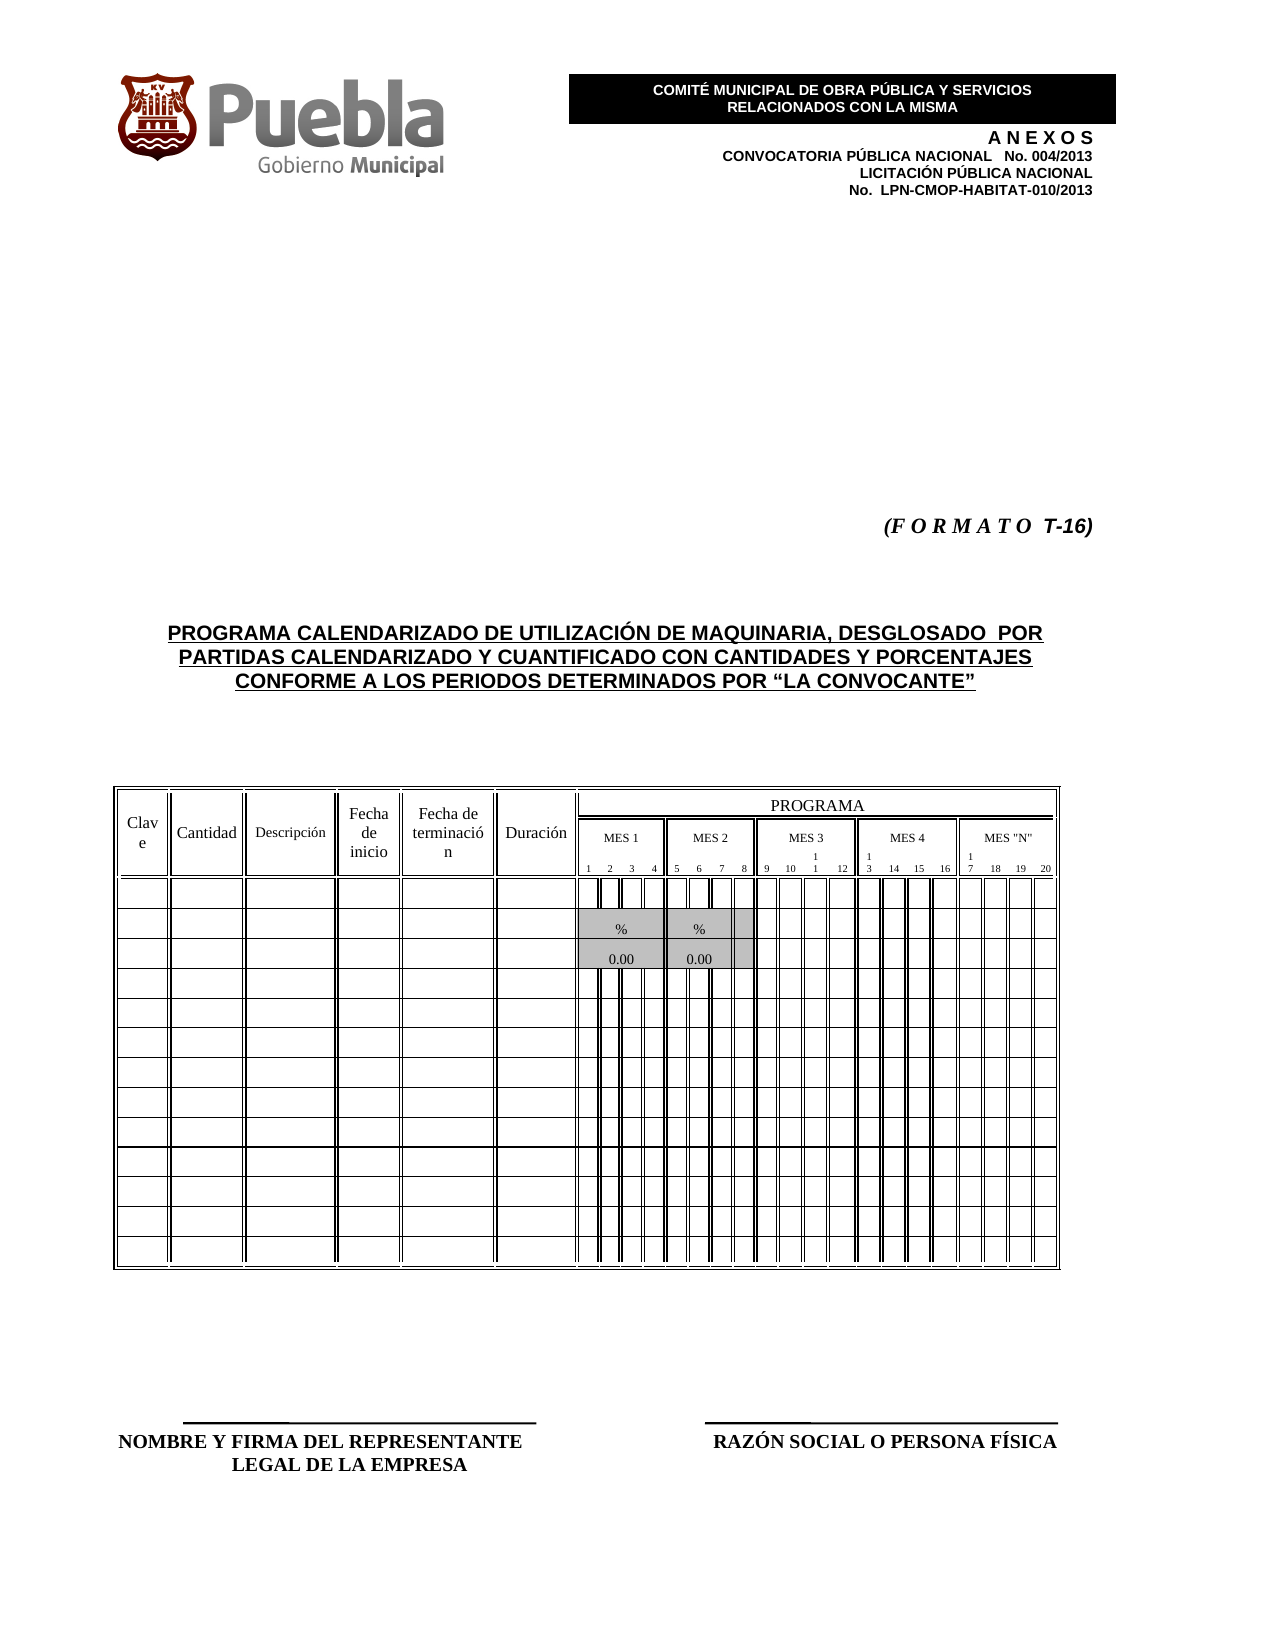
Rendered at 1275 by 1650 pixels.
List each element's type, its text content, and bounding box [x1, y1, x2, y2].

table_cell [403, 939, 493, 968]
table_cell [1035, 1177, 1056, 1206]
table_cell [579, 1058, 597, 1087]
table_cell [339, 1207, 399, 1236]
table_cell [805, 1088, 826, 1117]
table_cell [668, 879, 686, 908]
table_cell [339, 1118, 399, 1146]
table_cell [1010, 1118, 1031, 1146]
table_cell [780, 1177, 801, 1206]
table_cell [909, 909, 929, 938]
table_cell [805, 1058, 826, 1087]
table_cell 8 [733, 845, 753, 874]
table_cell [247, 879, 334, 908]
table_cell [780, 969, 801, 997]
table_cell [884, 1028, 904, 1057]
table_cell [713, 879, 731, 908]
table_cell [172, 879, 242, 908]
table_cell [985, 1088, 1006, 1117]
table_cell [579, 1177, 597, 1206]
table_cell [339, 999, 399, 1027]
table_cell [985, 939, 1006, 968]
table_cell [668, 1207, 686, 1236]
table_cell [620, 1237, 643, 1266]
table_cell [960, 1118, 981, 1146]
table_cell [247, 1088, 334, 1117]
table_cell [735, 879, 753, 908]
table_cell [960, 879, 981, 908]
table_cell % [579, 909, 663, 938]
table_cell [403, 999, 493, 1027]
table_cell [828, 1237, 856, 1266]
table_cell [118, 1058, 167, 1087]
table_cell [780, 1058, 801, 1087]
table_cell [623, 1207, 641, 1236]
table_cell [172, 969, 242, 997]
table_cell [934, 879, 956, 908]
table_cell [623, 879, 641, 908]
table_cell [960, 939, 981, 968]
table_cell [403, 1028, 493, 1057]
table_cell [735, 999, 753, 1027]
table_cell 16 [931, 845, 956, 874]
table_cell 3 [620, 845, 643, 874]
table_cell [339, 969, 399, 997]
table_cell [909, 999, 929, 1027]
table_cell [960, 1177, 981, 1206]
table_cell [758, 1118, 776, 1146]
table_cell MES 2 [668, 820, 753, 845]
table_cell [830, 1207, 854, 1236]
table_cell [118, 1028, 167, 1057]
table_cell [1010, 909, 1031, 938]
table_cell [805, 1028, 826, 1057]
table_cell [498, 1118, 575, 1146]
table_cell [713, 1118, 731, 1146]
table_cell [645, 1207, 663, 1236]
table_cell [805, 969, 826, 997]
table_cell [339, 1028, 399, 1057]
table_cell [884, 1118, 904, 1146]
table_cell [985, 999, 1006, 1027]
table_cell [579, 1088, 597, 1117]
table_cell [934, 999, 956, 1027]
picture [118, 73, 444, 177]
table_cell [116, 875, 169, 908]
table_cell [623, 1088, 641, 1117]
table_cell [1035, 909, 1056, 938]
table_cell [805, 1177, 826, 1206]
table_cell [934, 969, 956, 997]
table_cell [710, 1237, 733, 1266]
table_cell [1035, 999, 1056, 1027]
table_cell [403, 909, 493, 938]
table_cell [859, 1118, 879, 1146]
table_cell [960, 909, 981, 938]
table_cell 0.00 [668, 939, 731, 968]
table_cell [403, 1118, 493, 1146]
text (F O R M A T O T-16) [118, 513, 1092, 538]
table_cell [118, 1237, 169, 1266]
table_cell [805, 939, 826, 968]
table_header Descripción [244, 787, 337, 874]
table_cell [985, 1148, 1006, 1176]
text NOMBRE Y FIRMA DEL REPRESENTANTE RAZÓN SOCIAL O PERSONA FÍSICA [118, 1430, 1092, 1453]
table_cell [602, 1118, 618, 1146]
table_cell [498, 879, 575, 908]
table_cell [645, 969, 663, 997]
table_cell [668, 1177, 686, 1206]
table_cell [690, 969, 708, 997]
table_cell [403, 1177, 493, 1206]
table_cell [1035, 1058, 1056, 1087]
table_cell [909, 1028, 929, 1057]
table_cell [623, 1028, 641, 1057]
table_cell [780, 1118, 801, 1146]
table_cell [830, 1028, 854, 1057]
table_cell [579, 1148, 597, 1176]
table_cell [1035, 1028, 1056, 1057]
table_cell [859, 999, 879, 1027]
table_cell [985, 1058, 1006, 1087]
table_cell [983, 1237, 1008, 1266]
table_cell [884, 1058, 904, 1087]
table_cell [713, 1207, 731, 1236]
table_cell [665, 1237, 688, 1266]
table_cell [803, 1237, 828, 1266]
table_cell [859, 1058, 879, 1087]
table_cell [735, 1088, 753, 1117]
table_cell [958, 1237, 983, 1266]
table_cell [337, 1237, 401, 1266]
table_cell [859, 939, 879, 968]
table_cell 20 [1033, 845, 1056, 874]
table_cell [934, 1207, 956, 1236]
table_cell [735, 1028, 753, 1057]
table_cell [247, 1148, 334, 1176]
table_cell [985, 1028, 1006, 1057]
table_cell MES 4 [859, 820, 956, 845]
table_cell [579, 1118, 597, 1146]
table_cell [859, 969, 879, 997]
table_cell [172, 1207, 242, 1236]
table_cell [668, 1028, 686, 1057]
table_cell [735, 909, 753, 938]
table_cell [172, 909, 242, 938]
table_cell [713, 1177, 731, 1206]
table_cell [735, 939, 753, 968]
table_cell [339, 1088, 399, 1117]
table_cell [960, 1207, 981, 1236]
table_cell [600, 1237, 620, 1266]
table_cell MES 3 [758, 820, 854, 845]
table_cell [1010, 999, 1031, 1027]
table_cell [1010, 1058, 1031, 1087]
table_cell [339, 1177, 399, 1206]
table_cell [645, 1088, 663, 1117]
table_cell [934, 909, 956, 938]
table_cell [884, 1177, 904, 1206]
table_cell [758, 1028, 776, 1057]
table_cell [339, 939, 399, 968]
table_cell [960, 1028, 981, 1057]
table_cell [1008, 1237, 1033, 1266]
table_cell [830, 1148, 854, 1176]
table_cell [498, 939, 575, 968]
text LEGAL DE [118, 1453, 1092, 1476]
table_cell 2 [600, 845, 620, 874]
table_cell [172, 939, 242, 968]
table_cell [758, 939, 776, 968]
table_cell [884, 1088, 904, 1117]
table_cell [884, 879, 904, 908]
table_cell [602, 969, 618, 997]
table_cell [247, 1118, 334, 1146]
table_cell [247, 1028, 334, 1057]
table_cell [118, 969, 167, 997]
table_cell [1010, 879, 1031, 908]
table_cell [909, 1177, 929, 1206]
table_cell [118, 1118, 167, 1146]
table_cell [498, 1177, 575, 1206]
table_cell [688, 1237, 710, 1266]
table_cell [645, 1177, 663, 1206]
table_cell [780, 1028, 801, 1057]
table_cell [668, 1058, 686, 1087]
table_cell [602, 1058, 618, 1087]
table_cell [643, 1237, 665, 1266]
table_cell [830, 999, 854, 1027]
table_cell [172, 1177, 242, 1206]
table_cell [579, 999, 597, 1027]
table_cell [909, 1207, 929, 1236]
table_cell [881, 1237, 906, 1266]
table_cell [118, 1207, 167, 1236]
table_cell [602, 1148, 618, 1176]
table_cell [780, 999, 801, 1027]
table_cell [758, 1058, 776, 1087]
table_cell [830, 1177, 854, 1206]
table_cell [403, 1088, 493, 1117]
table_cell [758, 999, 776, 1027]
table_cell [690, 1058, 708, 1087]
table_cell [884, 939, 904, 968]
table_cell [668, 1148, 686, 1176]
table_cell [668, 969, 686, 997]
table_cell [931, 1237, 958, 1266]
table_header Duración [495, 787, 577, 874]
table_cell [805, 1207, 826, 1236]
table_cell [118, 1148, 167, 1176]
table_cell [602, 1177, 618, 1206]
table_cell [758, 969, 776, 997]
table_cell [884, 909, 904, 938]
table_cell [735, 1177, 753, 1206]
table_cell % [668, 909, 731, 938]
table_cell [758, 1207, 776, 1236]
table_cell [668, 1088, 686, 1117]
table_cell 14 [881, 845, 906, 874]
table_cell [713, 999, 731, 1027]
table_cell [247, 969, 334, 997]
table_cell 19 [1008, 845, 1033, 874]
table_cell 6 [688, 845, 710, 874]
table_cell [830, 1118, 854, 1146]
table_cell [960, 969, 981, 997]
table_cell [909, 1148, 929, 1176]
table_cell [1033, 1237, 1056, 1266]
table_cell [690, 1207, 708, 1236]
table_cell [579, 879, 597, 908]
table_cell [645, 1148, 663, 1176]
table_cell [830, 1058, 854, 1087]
table_cell [118, 909, 167, 938]
table_cell [690, 1177, 708, 1206]
table_cell [339, 879, 399, 908]
table_cell [403, 879, 493, 908]
table_cell [755, 1237, 778, 1266]
table_cell [1010, 1177, 1031, 1206]
table_header Clave [116, 787, 169, 874]
table_cell [602, 1088, 618, 1117]
table_cell [169, 1237, 244, 1266]
table_cell [339, 909, 399, 938]
table_cell [713, 1058, 731, 1087]
table_header Cantidad [169, 787, 244, 874]
table_cell [934, 939, 956, 968]
table_cell 13 [859, 845, 881, 874]
table_cell [118, 999, 167, 1027]
table_cell [498, 1148, 575, 1176]
table_cell [909, 879, 929, 908]
table_cell [780, 909, 801, 938]
table_cell [735, 1148, 753, 1176]
table_cell [403, 1207, 493, 1236]
table_cell [690, 1088, 708, 1117]
table_cell [985, 879, 1006, 908]
table_cell [403, 1148, 493, 1176]
table_cell [602, 1207, 618, 1236]
table_cell 4 [643, 845, 663, 874]
table_cell [735, 1058, 753, 1087]
table_cell [172, 1118, 242, 1146]
table_cell [645, 1058, 663, 1087]
table_cell [579, 1028, 597, 1057]
table_cell [645, 1028, 663, 1057]
table_cell [758, 1177, 776, 1206]
table_cell [830, 879, 854, 908]
table_cell [623, 999, 641, 1027]
table_cell 9 [758, 845, 778, 874]
table_cell [909, 1088, 929, 1117]
table_cell [690, 1148, 708, 1176]
table_cell [579, 969, 597, 997]
table_cell 17 [960, 845, 983, 874]
table_cell [118, 1177, 167, 1206]
table_cell [856, 1237, 881, 1266]
table_cell 1 [579, 845, 599, 874]
table_cell [960, 999, 981, 1027]
table_cell [403, 969, 493, 997]
table_cell [884, 1148, 904, 1176]
table_cell 0.00 [579, 939, 663, 968]
table_cell [498, 969, 575, 997]
table_cell [780, 1148, 801, 1176]
table_cell [805, 879, 826, 908]
table_cell [1035, 1148, 1056, 1176]
table_cell [247, 1058, 334, 1087]
table_cell [690, 1118, 708, 1146]
table_cell [934, 1028, 956, 1057]
table_cell [909, 969, 929, 997]
table_cell [934, 1088, 956, 1117]
table_cell [623, 1118, 641, 1146]
table_cell [758, 909, 776, 938]
table_cell [602, 999, 618, 1027]
table_cell [172, 1148, 242, 1176]
table_cell [830, 969, 854, 997]
table_header Fecha de inicio [337, 787, 401, 874]
table_cell [498, 1207, 575, 1236]
table_cell [1035, 939, 1056, 968]
text PROGRAMA CALENDARIZADO DE UTILIZACIÓN DE MAQUINARIA, DESGLOSADO POR PARTIDAS CALENDARIZADO Y CUANTIFICADO CON CANTIDADES Y PORCENTAJES CONFORME A LOS PERIODOS DETERMINADOS POR “LA CONVOCANTE” [118, 621, 1092, 693]
table_cell [602, 879, 618, 908]
table_cell [906, 1237, 931, 1266]
table_cell [758, 1148, 776, 1176]
table_cell [623, 1058, 641, 1087]
table_cell [934, 1118, 956, 1146]
table_cell [495, 1237, 577, 1266]
table_cell [1035, 969, 1056, 997]
table_cell [1010, 1088, 1031, 1117]
table_cell [960, 1088, 981, 1117]
table_cell [498, 909, 575, 938]
table_cell [859, 1177, 879, 1206]
table_cell [909, 1118, 929, 1146]
table_cell [909, 1058, 929, 1087]
table_cell [244, 1237, 337, 1266]
table_cell 11 [803, 845, 828, 874]
table_cell 12 [828, 845, 854, 874]
table_cell 18 [983, 845, 1008, 874]
table_cell [735, 1118, 753, 1146]
table_cell [623, 969, 641, 997]
table_cell [247, 909, 334, 938]
table_cell [690, 879, 708, 908]
table_cell [579, 1207, 597, 1236]
table_cell [805, 999, 826, 1027]
table_cell [733, 1237, 755, 1266]
table_cell [778, 1237, 803, 1266]
table_cell 5 [668, 845, 688, 874]
table_cell [645, 879, 663, 908]
table_cell [645, 999, 663, 1027]
table_cell MES "N" [958, 815, 1058, 845]
table_cell [780, 1088, 801, 1117]
table_cell [985, 1177, 1006, 1206]
table_cell [934, 1177, 956, 1206]
table_cell [1035, 1088, 1056, 1117]
table_cell [498, 1088, 575, 1117]
table_cell [884, 1207, 904, 1236]
table_cell [985, 909, 1006, 938]
table_cell [623, 1148, 641, 1176]
table_cell [401, 1237, 495, 1266]
table_cell [830, 909, 854, 938]
table_cell [1010, 1148, 1031, 1176]
table_cell [668, 1118, 686, 1146]
table_cell [498, 999, 575, 1027]
table_cell [623, 1177, 641, 1206]
table_cell [909, 939, 929, 968]
table_cell [1033, 875, 1058, 908]
table_cell [884, 999, 904, 1027]
table_cell [339, 1058, 399, 1087]
table_cell [780, 1207, 801, 1236]
table_cell [1010, 939, 1031, 968]
table_cell [859, 879, 879, 908]
table_cell [1010, 1028, 1031, 1057]
table_cell [934, 1058, 956, 1087]
table_cell [172, 1058, 242, 1087]
table_cell [118, 1088, 167, 1117]
table_cell [1010, 1207, 1031, 1236]
table_cell [735, 969, 753, 997]
table_cell [247, 939, 334, 968]
table_cell [805, 909, 826, 938]
table_cell [1035, 1207, 1056, 1236]
table_cell [859, 1088, 879, 1117]
table_cell [735, 1207, 753, 1236]
table_cell [859, 1028, 879, 1057]
table_cell MES 1 [579, 820, 663, 845]
table_cell [247, 1207, 334, 1236]
table_header PROGRAMA [577, 790, 1056, 815]
table_cell [859, 1207, 879, 1236]
table_cell [985, 1118, 1006, 1146]
table_cell [934, 1148, 956, 1176]
table_cell [668, 999, 686, 1027]
table_cell [172, 1088, 242, 1117]
table_cell [805, 1118, 826, 1146]
table_cell [859, 909, 879, 938]
table_cell [830, 939, 854, 968]
table_cell [884, 969, 904, 997]
table_cell [805, 1148, 826, 1176]
table_cell [247, 1177, 334, 1206]
table_cell [498, 1028, 575, 1057]
table_cell [713, 969, 731, 997]
table_cell 7 [710, 845, 733, 874]
table_cell [645, 1118, 663, 1146]
table_cell [690, 999, 708, 1027]
table_cell [713, 1028, 731, 1057]
table_cell [247, 999, 334, 1027]
table_cell [960, 1058, 981, 1087]
table_cell [577, 1237, 599, 1266]
table_cell [713, 1088, 731, 1117]
table_cell [859, 1148, 879, 1176]
table_cell [339, 1148, 399, 1176]
table_cell [985, 1207, 1006, 1236]
table_cell [1035, 1118, 1056, 1146]
table_cell [758, 1088, 776, 1117]
table_cell [172, 999, 242, 1027]
table_cell [690, 1028, 708, 1057]
table_cell 15 [906, 845, 931, 874]
table_cell [985, 969, 1006, 997]
table_cell 10 [778, 845, 803, 874]
table_cell [780, 879, 801, 908]
table_cell [758, 879, 776, 908]
table_cell [780, 939, 801, 968]
table_cell [118, 939, 167, 968]
table_header Fecha de terminación [401, 787, 495, 874]
table_cell [403, 1058, 493, 1087]
table_cell [172, 1028, 242, 1057]
table_cell [960, 1148, 981, 1176]
table_cell [498, 1058, 575, 1087]
table_cell [602, 1028, 618, 1057]
table_cell [713, 1148, 731, 1176]
table_cell [830, 1088, 854, 1117]
table_cell [1010, 969, 1031, 997]
